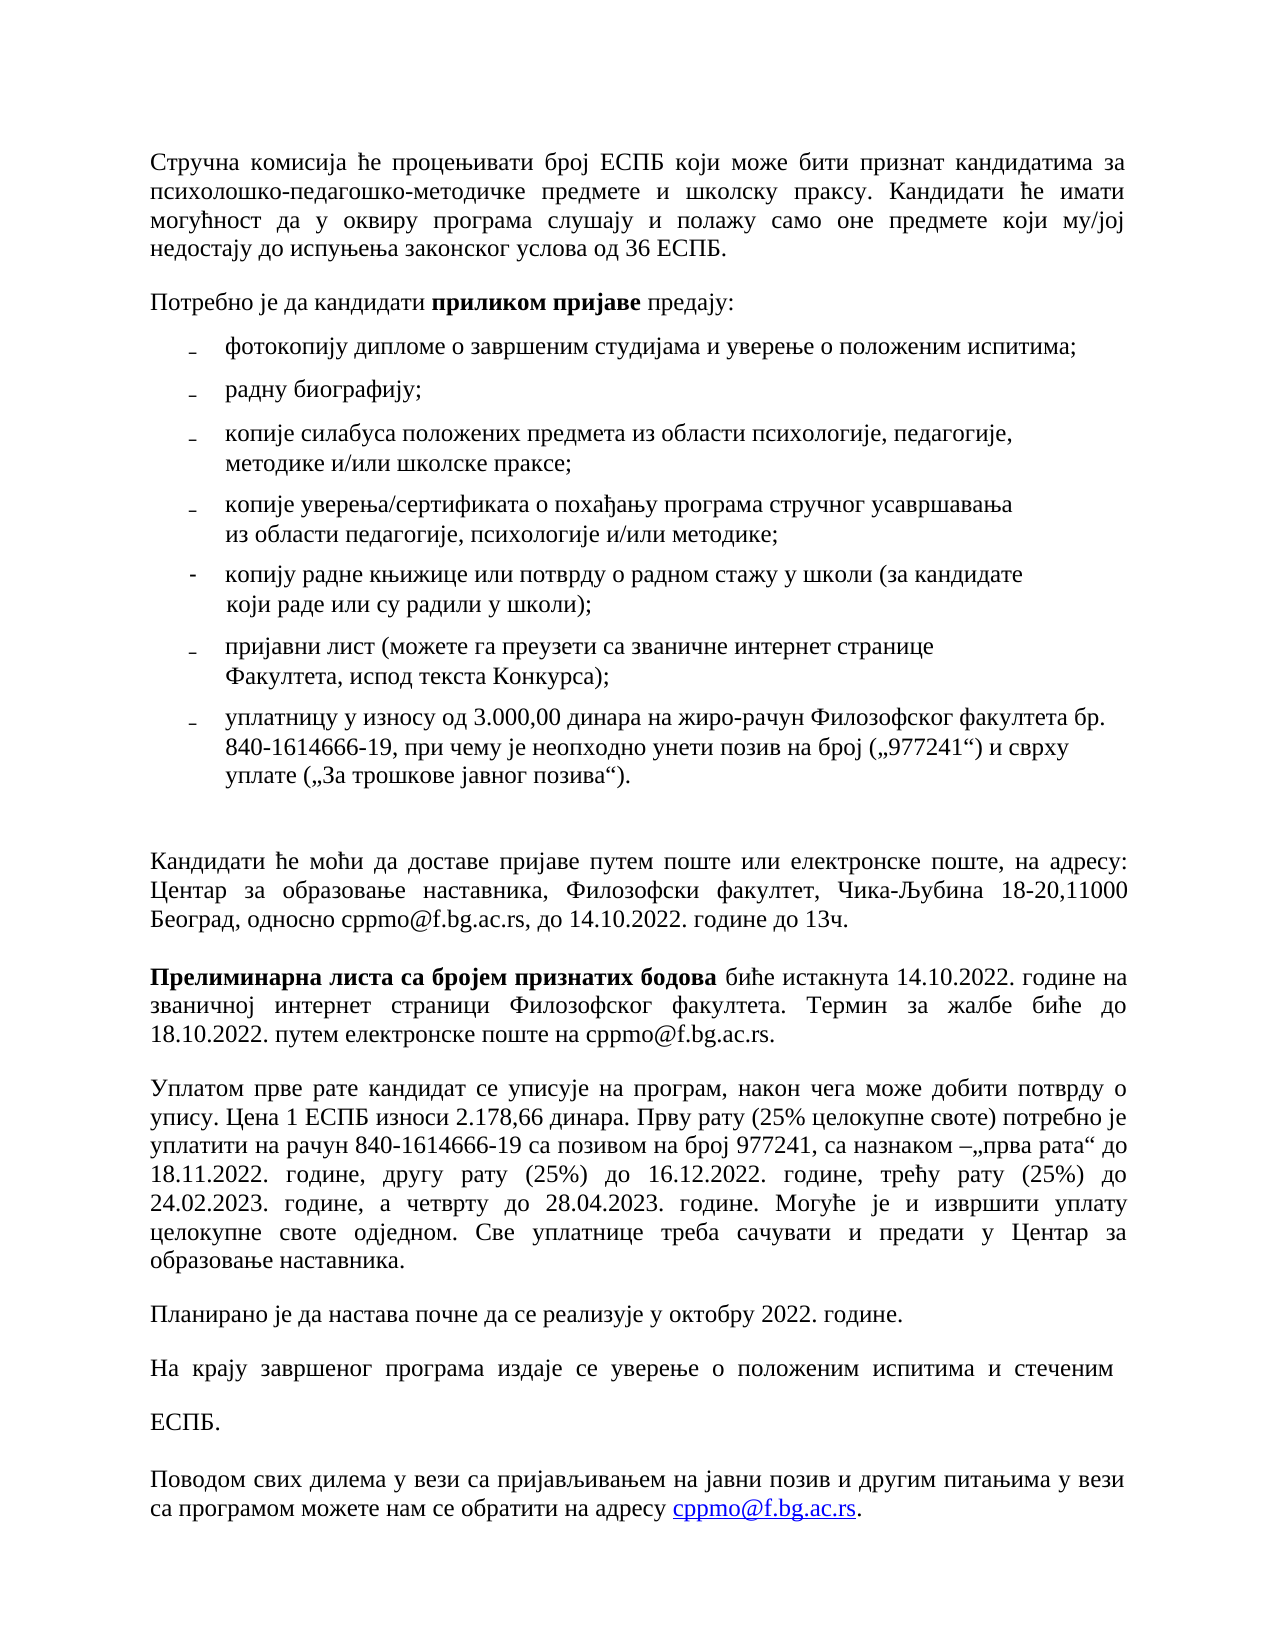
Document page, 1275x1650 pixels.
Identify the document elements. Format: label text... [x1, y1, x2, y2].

text Уплатом прве рате кандидат се уписује на програм, након чега може добити потврду о упису. Цена 1 ЕСПБ износи 2.178,66 динара. Прву рату (25% целокупне своте) потребно је уплатити на рачун 840-1614666-19 са позивом на број 977241, са назнаком –„прва рата“ до 18.11.2022. године, другу рату (25%) до 16.12.2022. године, трећу рату (25%) до 24.02.2023. године, а четврту до 28.04.2023. године. Могуће је и извршити уплату целокупне своте одједном. Све уплатнице треба сачувати и предати у Центар за образовање наставника. [150, 1073, 1128, 1274]
text На крају завршеног програма издаје се уверење о положеним испитима и стеченим ЕСПБ. [150, 1353, 1116, 1436]
text ₋ уплатницу у износу од 3.000,00 динара на жиро-рачун Филозофског факултета бр. [187, 702, 1156, 731]
text Планирано је да настава почне да се реализује у октобру 2022. године. [150, 1299, 1116, 1328]
text ₋ радну биографију; [187, 374, 1156, 403]
text Прелиминарна листа са бројем признатих бодова биће истакнута 14.10.2022. године на званичној интернет страници Филозофског факултета. Термин за жалбе биће до 18.10.2022. путем електронске поште на cppmo@f.bg.ac.rs. [150, 962, 1128, 1048]
text ₋ копије уверења/сертификата о похађању програма стручног усавршавања из области педагогије, психологије и/или методикe; [187, 489, 1040, 547]
text Стручна комисија ће процењивати број ЕСПБ који може бити признат кандидатима за психолошко-педагошко-методичке предмете и школску праксу. Кандидати ће имати могућност да у оквиру програма слушају и полажу само оне предмете који му/јој недостају до испуњења законског услова од 36 ЕСПБ. [150, 147, 1126, 262]
list копију радне књижице или потврду о радном стажу у школи (за кандидате који раде или су радили у школи); [188, 559, 1040, 618]
text Поводом свих дилема у вези са пријављивањем на јавни позив и другим питањима у вези са програмом можете нам се обратити на адресу cppmo@f.bg.ac.rs. [150, 1465, 1126, 1521]
text ₋ фотокопију дипломе о завршеним студијама и уверење о положеним испитима; [187, 330, 1156, 360]
text ₋ копије силабуса положених предмета из области психологије, педагогије, методике и/или школске праксе; [187, 417, 1116, 477]
text ₋ пријавни лист (можете га преузети са званичне интернет странице Факултета, испод текста Конкурса); [187, 631, 1055, 689]
text Потребно је да кандидати приликом пријаве предају: [150, 287, 1156, 316]
text Кандидати ће моћи да доставе пријаве путем поште или електронске поште, на адресу: Центар за образовање наставника, Филозофски факултет, Чика-Љубина 18-20,11000 Београд, односно cppmo@f.bg.ac.rs, до 14.10.2022. године до 13ч. [150, 846, 1129, 933]
text 840-1614666-19, при чему је неопходно унети позив на број („977241“) и сврху уплате („За трошкове јавног позива“). [225, 732, 1126, 789]
